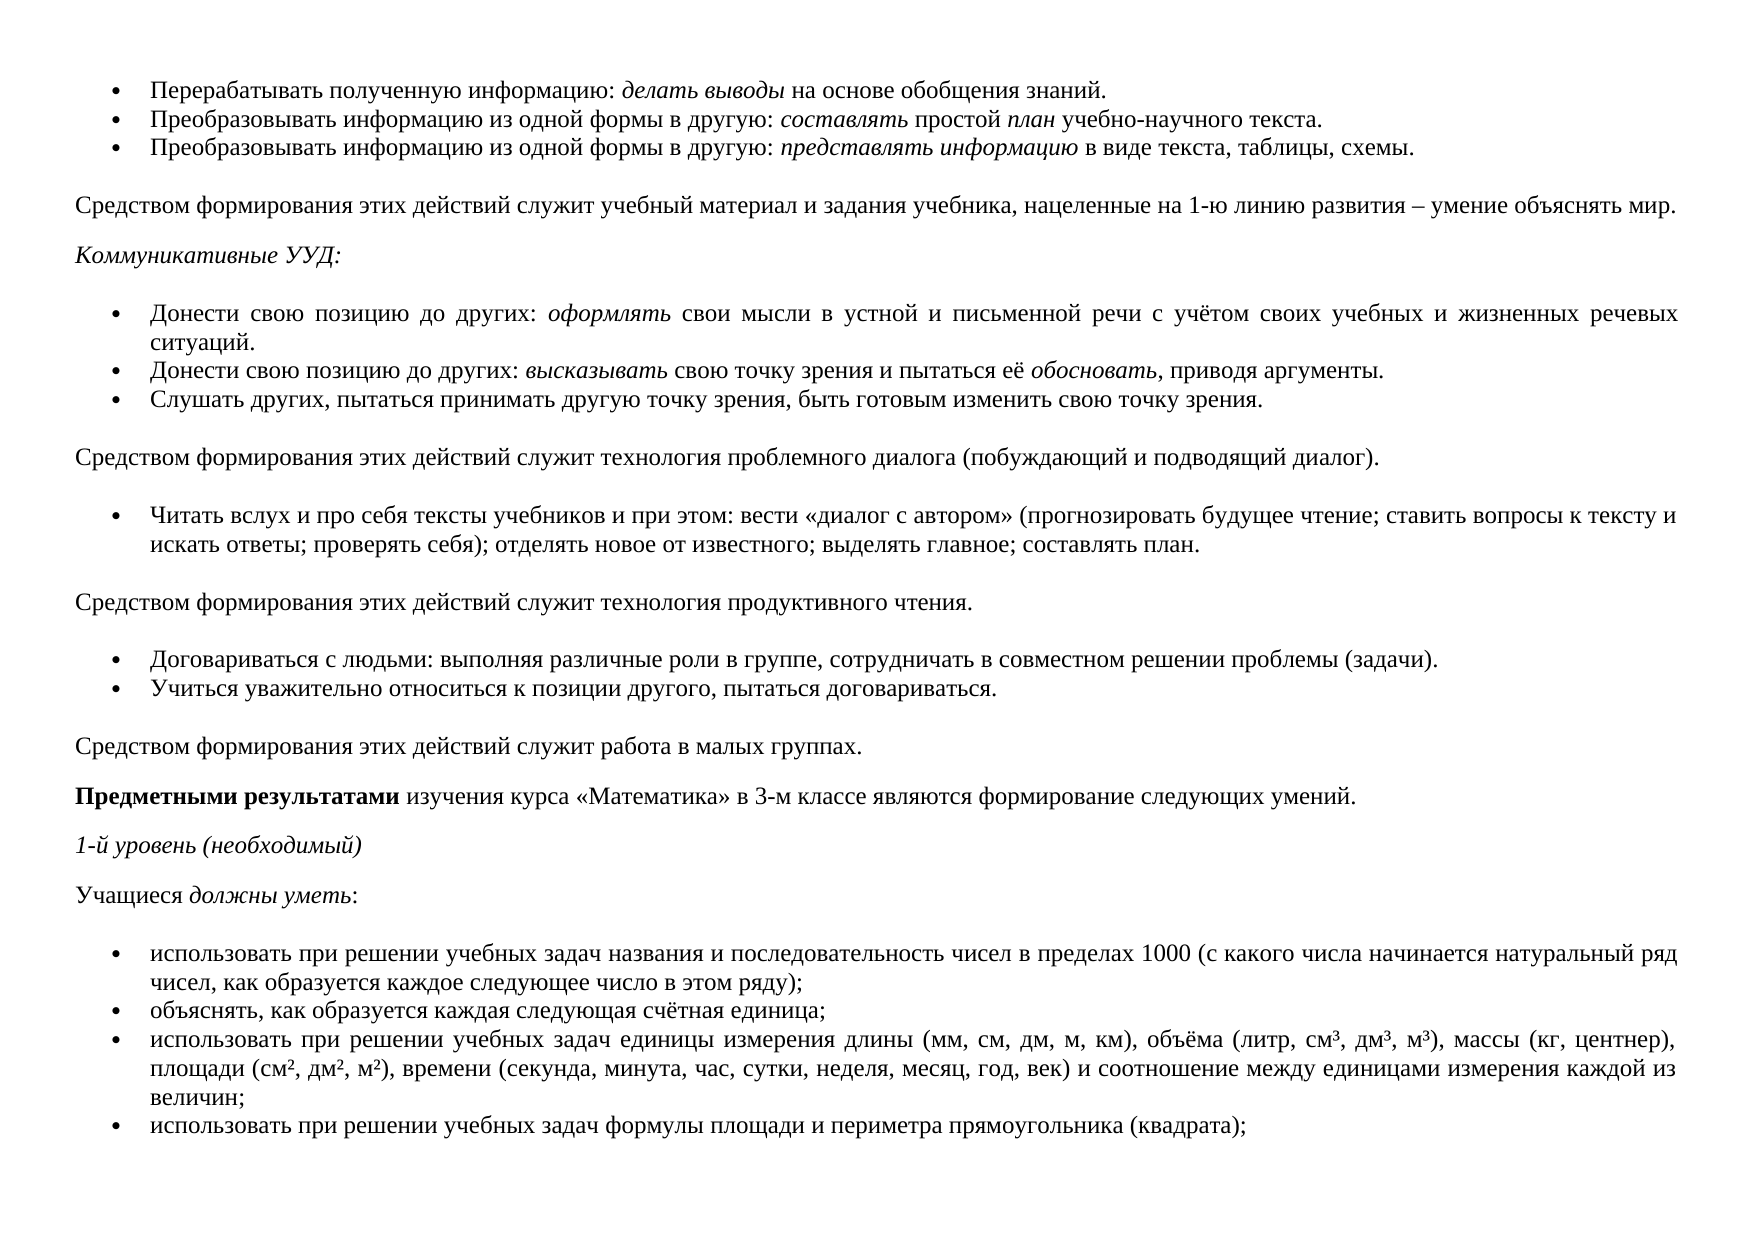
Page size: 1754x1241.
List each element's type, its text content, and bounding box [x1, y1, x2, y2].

text Учащиеся должны уметь: [75, 880, 1679, 909]
list Читать вслух и про себя тексты учебников и при этом: вести «диалог с автором» (прогнозировать будущее чтение; ставить вопросы к тексту и искать ответы; проверять себя); отделять новое от известного; выделять главное; составлять план. [112, 500, 1679, 557]
list Перерабатывать полученную информацию: делать выводы на основе обобщения знаний. [112, 75, 1679, 104]
list Слушать других, пытаться принимать другую точку зрения, быть готовым изменить свою точку зрения. [112, 384, 1679, 413]
text Средством формирования этих действий служит учебный материал и задания учебника, нацеленные на 1-ю линию развития – умение объяснять мир. [75, 190, 1679, 219]
list использовать при решении учебных задач единицы измерения длины (мм, см, дм, м, км), объёма (литр, см³, дм³, м³), массы (кг, центнер), площади (см², дм², м²), времени (секунда, минута, час, сутки, неделя, месяц, год, век) и соотношение между единицами измерения каждой из величин; [112, 1024, 1679, 1110]
list Донести свою позицию до других: оформлять свои мысли в устной и письменной речи с учётом своих учебных и жизненных речевых ситуаций. [112, 298, 1679, 355]
text Предметными результатами изучения курса «Математика» в 3-м классе являются формирование следующих умений. [75, 781, 1679, 809]
list Преобразовывать информацию из одной формы в другую: представлять информацию в виде текста, таблицы, схемы. [112, 132, 1679, 161]
list Учиться уважительно относиться к позиции другого, пытаться договариваться. [112, 673, 1679, 702]
text Средством формирования этих действий служит технология проблемного диалога (побуждающий и подводящий диалог). [75, 442, 1679, 471]
list объяснять, как образуется каждая следующая счётная единица; [112, 995, 1679, 1024]
list использовать при решении учебных задач формулы площади и периметра прямоугольника (квадрата); [112, 1110, 1679, 1139]
text Средством формирования этих действий служит технология продуктивного чтения. [75, 587, 1679, 615]
text Коммуникативные УУД: [75, 240, 1679, 269]
list Донести свою позицию до других: высказывать свою точку зрения и пытаться её обосновать, приводя аргументы. [112, 355, 1679, 384]
text Средством формирования этих действий служит работа в малых группах. [75, 731, 1679, 760]
list Договариваться с людьми: выполняя различные роли в группе, сотрудничать в совместном решении проблемы (задачи). [112, 644, 1679, 673]
list использовать при решении учебных задач названия и последовательность чисел в пределах 1000 (с какого числа начинается натуральный ряд чисел, как образуется каждое следующее число в этом ряду); [112, 938, 1679, 995]
text 1-й уровень (необходимый) [75, 830, 1679, 859]
list Преобразовывать информацию из одной формы в другую: составлять простой план учебно-научного текста. [112, 104, 1679, 132]
